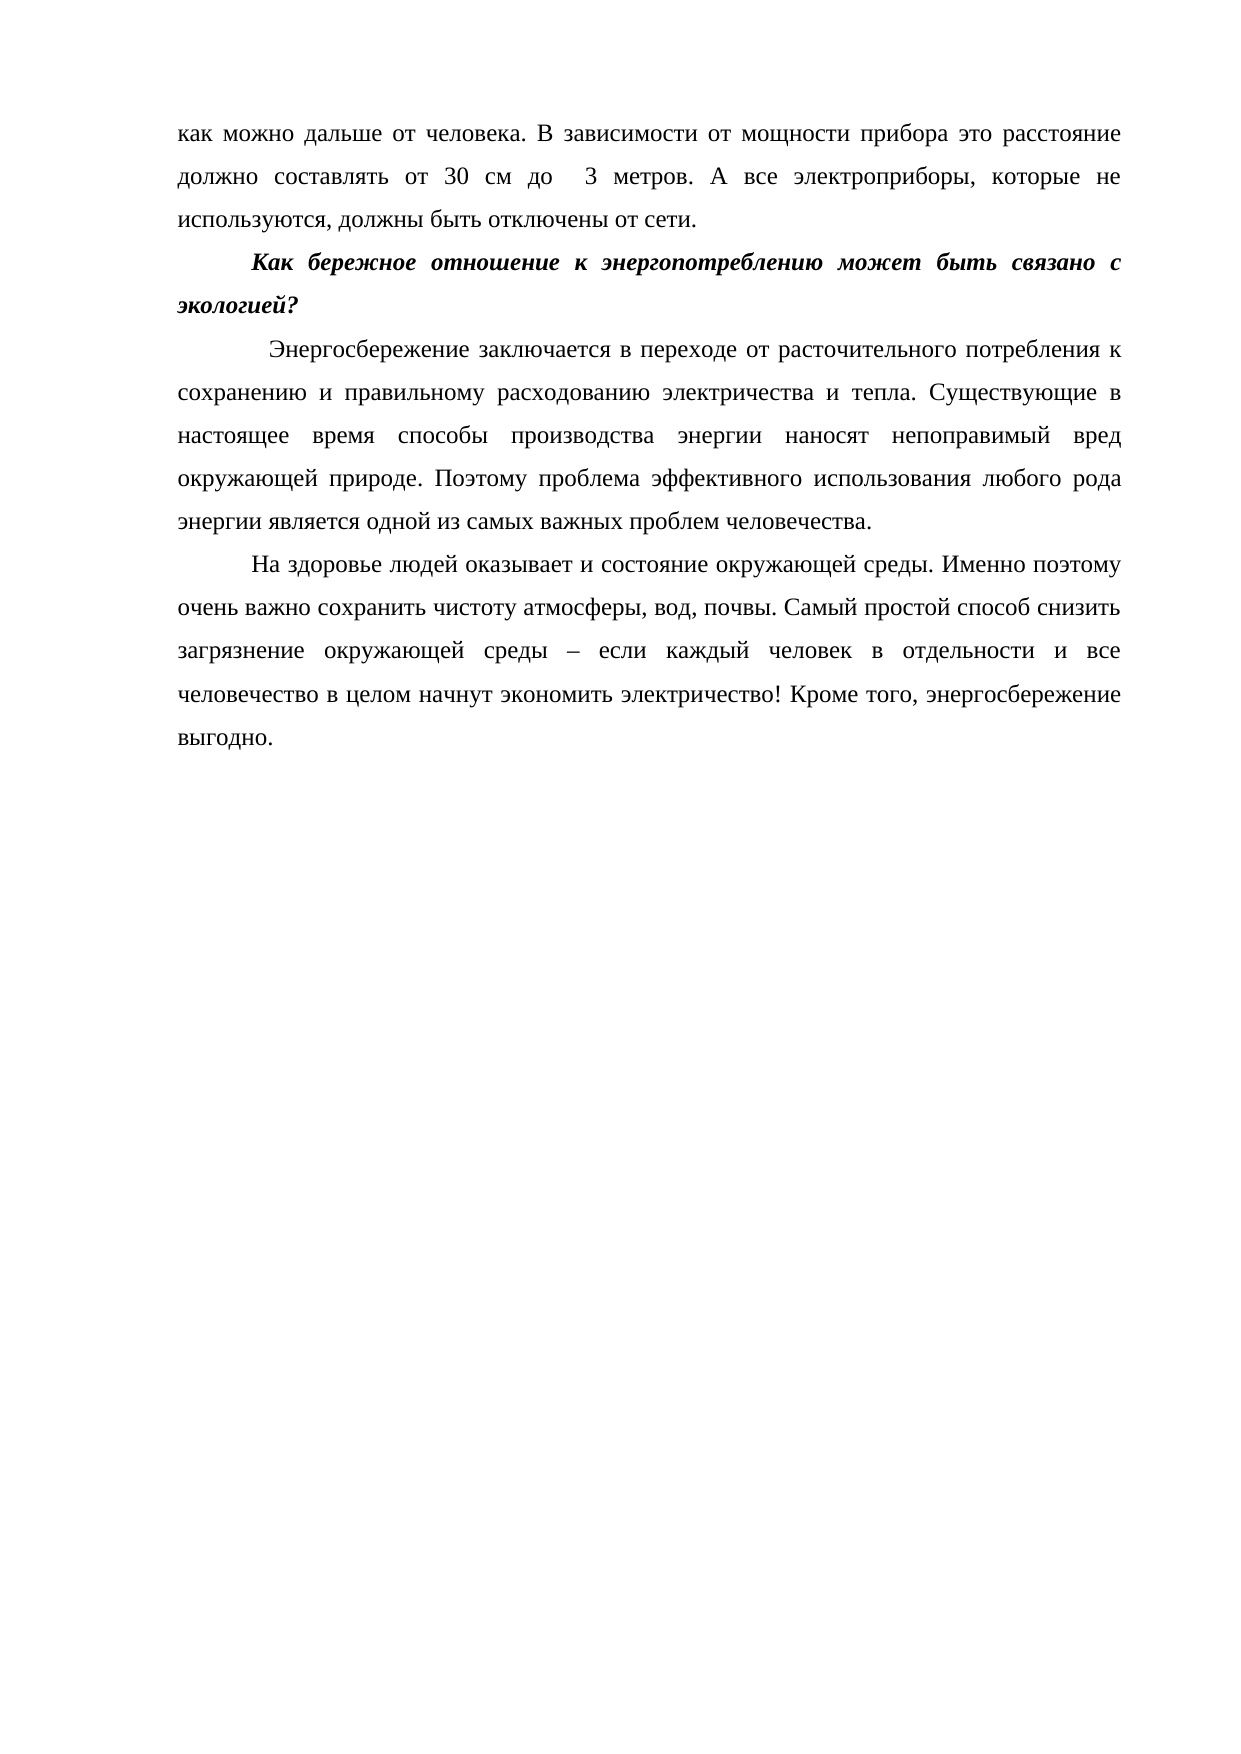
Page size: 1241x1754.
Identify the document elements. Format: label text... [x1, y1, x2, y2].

list Энергосбережение заключается в переходе от расточительного потребления к сохранению и правильному расходованию электричества и тепла. Существующие в настоящее время способы производства энергии наносят непоправимый вред окружающей природе. Поэтому проблема эффективного использования любого рода энергии является одной из самых важных проблем человечества. [177, 334, 1122, 535]
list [177, 118, 1122, 233]
list Как бережное отношение к энергопотреблению может быть связано с экологией? [177, 247, 1122, 319]
list На здоровье людей оказывает и состояние окружающей среды. Именно поэтому очень важно сохранить чистоту атмосферы, вод, почвы. Самый простой способ снизить загрязнение окружающей среды – если каждый человек в отдельности и все человечество в целом начнут экономить электричество! Кроме того, энергосбережение выгодно. [177, 549, 1122, 751]
